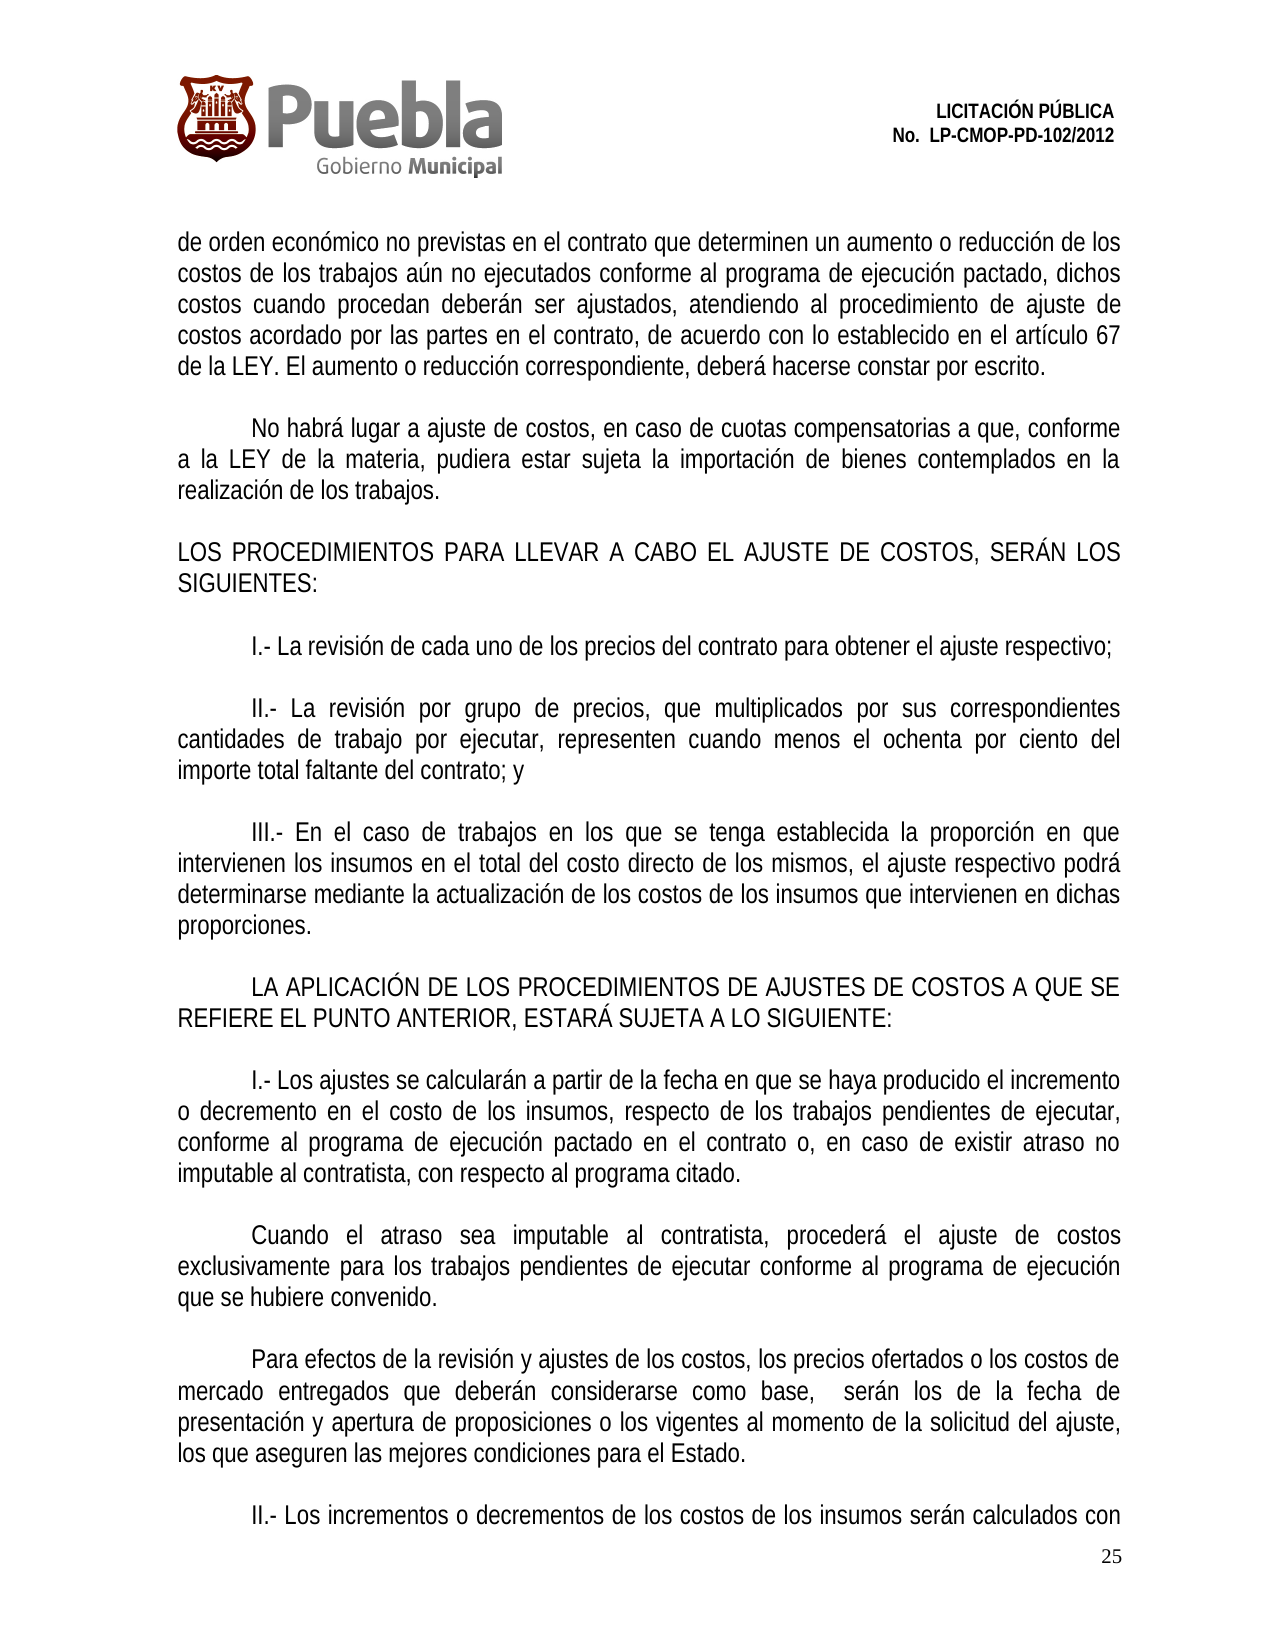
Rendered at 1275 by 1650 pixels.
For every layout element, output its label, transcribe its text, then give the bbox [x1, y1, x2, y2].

text II.- La revisión por grupo de precios, que multiplicados por sus correspondientes cantidades de trabajo por ejecutar, representen cuando menos el ochenta por ciento del importe total faltante del contrato; y [177, 692, 1122, 785]
picture [177, 75, 502, 178]
text Para efectos de la revisión y ajustes de los costos, los precios ofertados o los costos de mercado entregados que deberán considerarse como base, serán los de la fecha de presentación y apertura de proposiciones o los vigentes al momento de la solicitud del ajuste, los que aseguren las mejores condiciones para el Estado. [177, 1344, 1122, 1468]
text No habrá lugar a ajuste de costos, en caso de cuotas compensatorias a que, conforme a la LEY de la materia, pudiera estar sujeta la importación de bienes contemplados en la realización de los trabajos. [177, 412, 1122, 506]
text LOS PROCEDIMIENTOS PARA LLEVAR A CABO EL AJUSTE DE COSTOS, SERÁN LOS SIGUIENTES: [177, 537, 1122, 599]
text Cuando el atraso sea imputable al contratista, procederá el ajuste de costos exclusivamente para los trabajos pendientes de ejecutar conforme al programa de ejecución que se hubiere convenido. [177, 1219, 1122, 1313]
text III.- En el caso de trabajos en los que se tenga establecida la proporción en que intervienen los insumos en el total del costo directo de los mismos, el ajuste respectivo podrá determinarse mediante la actualización de los costos de los insumos que intervienen en dichas proporciones. [177, 816, 1122, 940]
text I.- La revisión de cada uno de los precios del contrato para obtener el ajuste respectivo; [177, 630, 1122, 661]
text I.- Los ajustes se calcularán a partir de la fecha en que se haya producido el incremento o decremento en el costo de los insumos, respecto de los trabajos pendientes de ejecutar, conforme al programa de ejecución pactado en el contrato o, en caso de existir atraso no imputable al contratista, con respecto al programa citado. [177, 1064, 1122, 1188]
text LA APLICACIÓN DE LOS PROCEDIMIENTOS DE AJUSTES DE COSTOS A QUE SE REFIERE EL PUNTO ANTERIOR, ESTARÁ SUJETA A LO SIGUIENTE: [177, 971, 1122, 1033]
